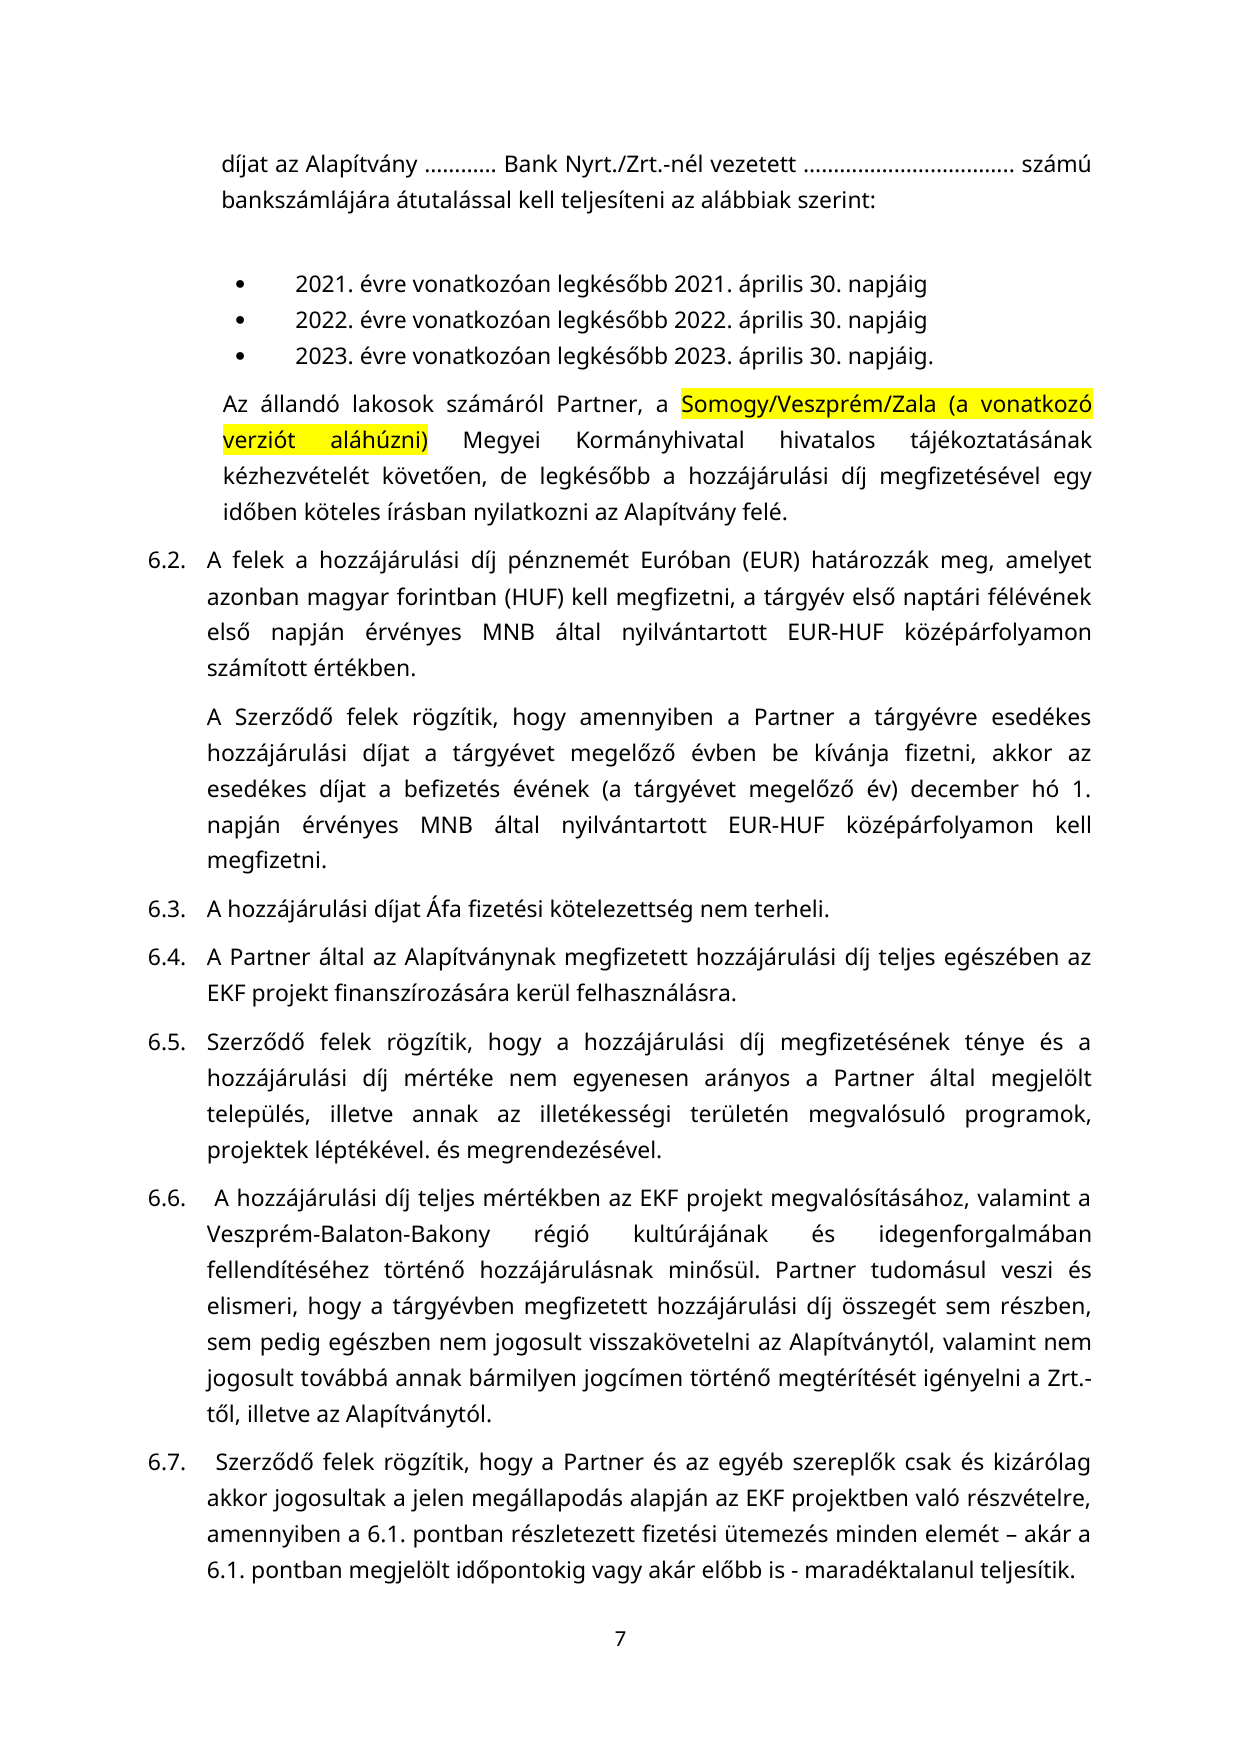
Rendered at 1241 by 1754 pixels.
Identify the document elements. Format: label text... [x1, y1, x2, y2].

text 6.6. A hozzájárulási díj teljes mértékben az EKF projekt megvalósításához, valamint a Veszprém-Balaton-Bakony régió kultúrájának és idegenforgalmában fellendítéséhez történő hozzájárulásnak minősül. Partner tudomásul veszi és elismeri, hogy a tárgyévben megfizetett hozzájárulási díj összegét sem részben, sem pedig egészben nem jogosult visszakövetelni az Alapítványtól, valamint nem jogosult továbbá annak bármilyen jogcímen történő megtérítését igényelni a Zrt.-től, illetve az Alapítványtól. [148, 1182, 1093, 1429]
list 2022. évre vonatkozóan legkésőbb 2022. április 30. napjáig [223, 304, 1093, 335]
text Az állandó lakosok számáról Partner, a Somogy/Veszprém/Zala (a vonatkozó verziót aláhúzni) Megyei Kormányhivatal hivatalos tájékoztatásának kézhezvételét követően, de legkésőbb a hozzájárulási díj megfizetésével egy időben köteles írásban nyilatkozni az Alapítvány felé. [223, 388, 1093, 527]
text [148, 148, 1093, 215]
text 6.4. A Partner által az Alapítványnak megfizetett hozzájárulási díj teljes egészében az EKF projekt finanszírozására kerül felhasználásra. [148, 941, 1093, 1008]
text 6.5. Szerződő felek rögzítik, hogy a hozzájárulási díj megfizetésének ténye és a hozzájárulási díj mértéke nem egyenesen arányos a Partner által megjelölt település, illetve annak az illetékességi területén megvalósuló programok, projektek léptékével. és megrendezésével. [148, 1026, 1093, 1165]
text 6.7. Szerződő felek rögzítik, hogy a Partner és az egyéb szereplők csak és kizárólag akkor jogosultak a jelen megállapodás alapján az EKF projektben való részvételre, amennyiben a 6.1. pontban részletezett fizetési ütemezés minden elemét – akár a 6.1. pontban megjelölt időpontokig vagy akár előbb is - maradéktalanul teljesítik. [148, 1446, 1093, 1585]
list 2023. évre vonatkozóan legkésőbb 2023. április 30. napjáig. [223, 340, 1093, 371]
list 2021. évre vonatkozóan legkésőbb 2021. április 30. napjáig [223, 268, 1093, 299]
text 6.2. A felek a hozzájárulási díj pénznemét Euróban (EUR) határozzák meg, amelyet azonban magyar forintban (HUF) kell megfizetni, a tárgyév első naptári félévének első napján érvényes MNB által nyilvántartott EUR-HUF középárfolyamon számított értékben. [148, 544, 1093, 683]
text A Szerződő felek rögzítik, hogy amennyiben a Partner a tárgyévre esedékes hozzájárulási díjat a tárgyévet megelőző évben be kívánja fizetni, akkor az esedékes díjat a befizetés évének (a tárgyévet megelőző év) december hó 1. napján érvényes MNB által nyilvántartott EUR-HUF középárfolyamon kell megfizetni. [148, 701, 1093, 876]
text 6.3. A hozzájárulási díjat Áfa fizetési kötelezettség nem terheli. [148, 893, 1093, 924]
